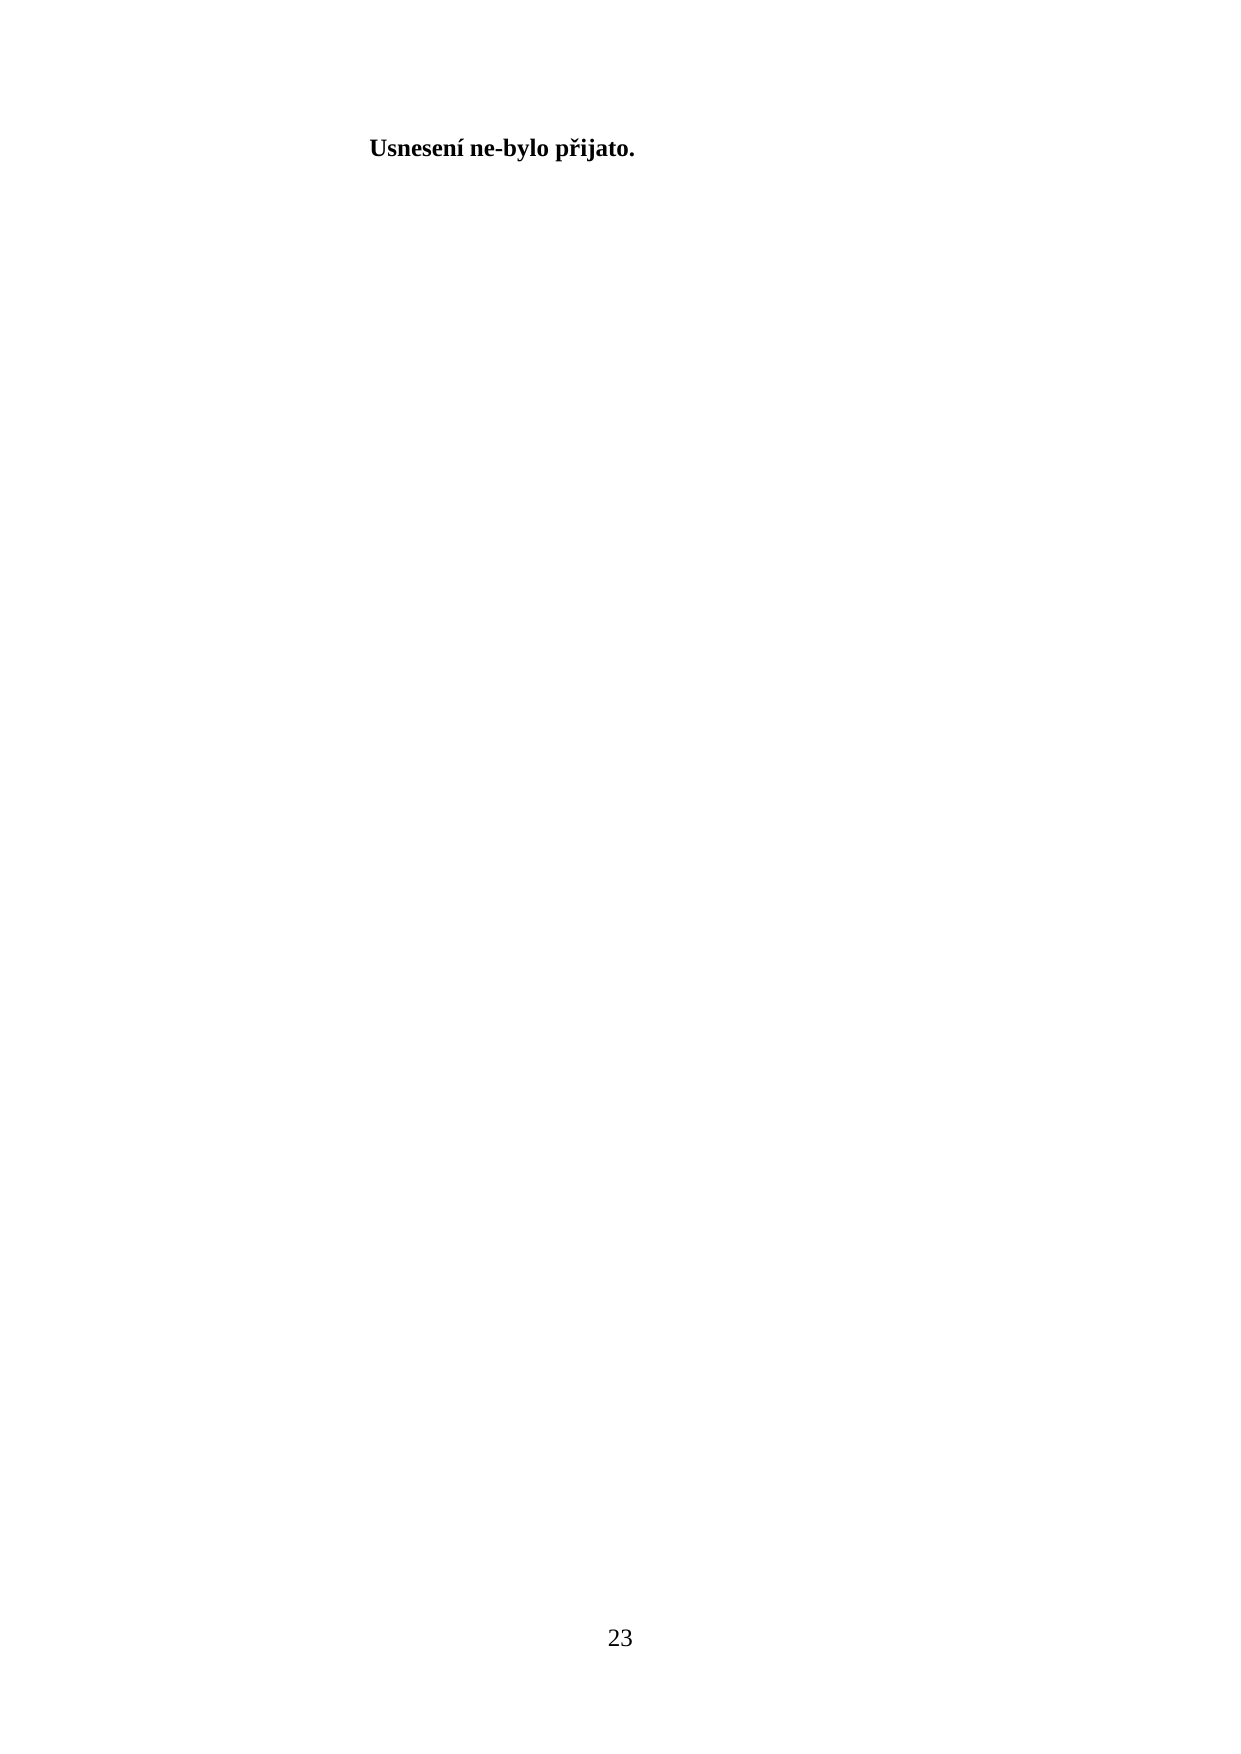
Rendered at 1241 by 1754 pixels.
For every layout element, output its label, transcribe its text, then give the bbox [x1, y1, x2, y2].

text Usnesení ne-bylo přijato. [369, 133, 1093, 162]
